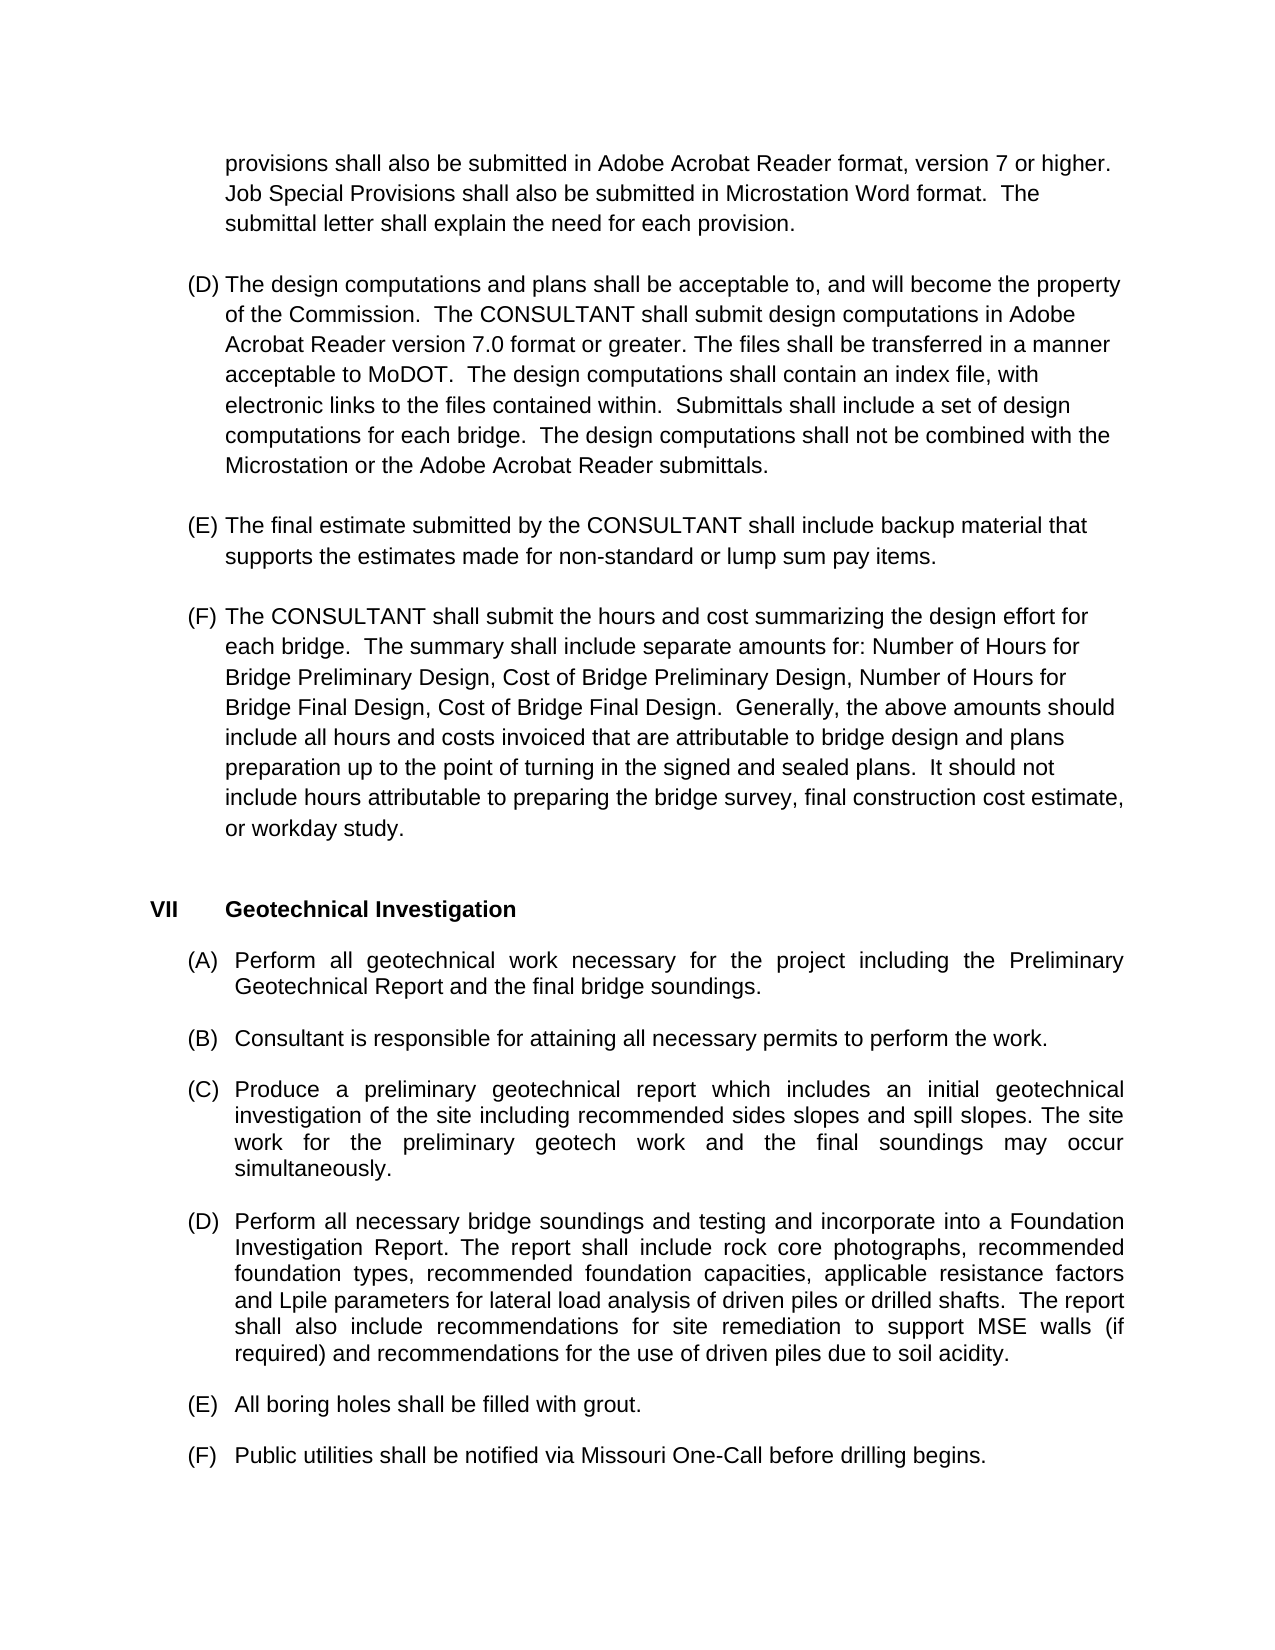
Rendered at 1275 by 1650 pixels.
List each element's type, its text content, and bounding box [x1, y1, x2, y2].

list The final estimate submitted by the CONSULTANT shall include backup material that supports the estimates made for non-standard or lump sum pay items. [187, 512, 1125, 569]
list Perform all geotechnical work necessary for the project including the Preliminary Geotechnical Report and the final bridge soundings. [187, 947, 1125, 999]
list Public utilities shall be notified via Missouri One-Call before drilling begins. [187, 1442, 1125, 1468]
list Consultant is responsible for attaining all necessary permits to perform the work. [187, 1024, 1125, 1051]
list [187, 150, 1125, 237]
list Produce a preliminary geotechnical report which includes an initial geotechnical investigation of the site including recommended sides slopes and spill slopes. The site work for the preliminary geotech work and the final soundings may occur simultaneously. [187, 1076, 1125, 1181]
list All boring holes shall be filled with grout. [187, 1391, 1125, 1417]
text VII Geotechnical Investigation [150, 896, 1125, 922]
list The CONSULTANT shall submit the hours and cost summarizing the design effort for each bridge. The summary shall include separate amounts for: Number of Hours for Bridge Preliminary Design, Cost of Bridge Preliminary Design, Number of Hours for Bridge Final Design, Cost of Bridge Final Design. Generally, the above amounts should include all hours and costs invoiced that are attributable to bridge design and plans preparation up to the point of turning in the signed and sealed plans. It should not include hours attributable to preparing the bridge survey, final construction cost estimate, or workday study. [187, 603, 1125, 841]
list Perform all necessary bridge soundings and testing and incorporate into a Foundation Investigation Report. The report shall include rock core photographs, recommended foundation types, recommended foundation capacities, applicable resistance factors and Lpile parameters for lateral load analysis of driven piles or drilled shafts. The report shall also include recommendations for site remediation to support MSE walls (if required) and recommendations for the use of driven piles due to soil acidity. [187, 1208, 1125, 1366]
list The design computations and plans shall be acceptable to, and will become the property of the Commission. The CONSULTANT shall submit design computations in Adobe Acrobat Reader version 7.0 format or greater. The files shall be transferred in a manner acceptable to MoDOT. The design computations shall contain an index file, with electronic links to the files contained within. Submittals shall include a set of design computations for each bridge. The design computations shall not be combined with the Microstation or the Adobe Acrobat Reader submittals. [187, 271, 1125, 478]
